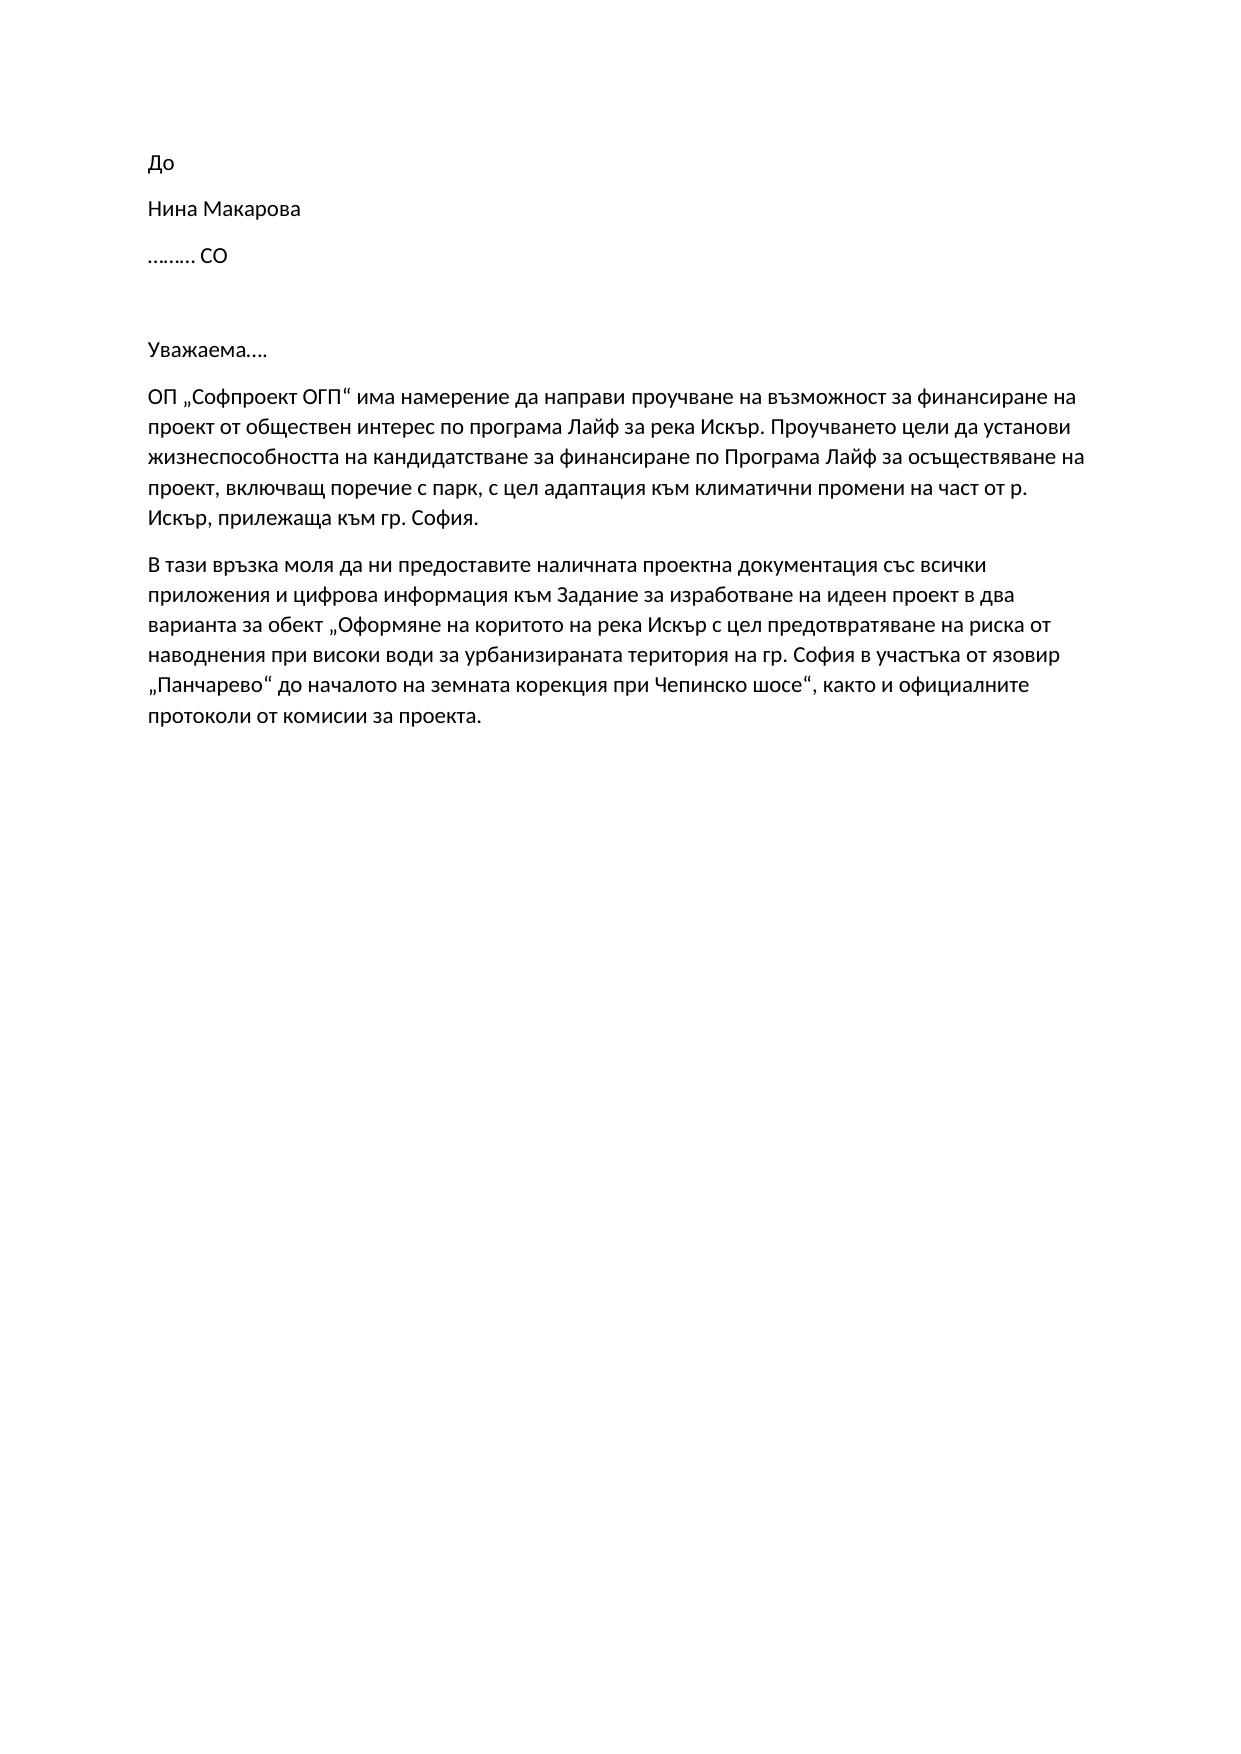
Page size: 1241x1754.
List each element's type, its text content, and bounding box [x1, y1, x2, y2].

text В тази връзка моля да ни предоставите наличната проектна документация със всички приложения и цифрова информация към Задание за изработване на идеен проект в два варианта за обект „Оформяне на коритото на река Искър с цел предотвратяване на риска от наводнения при високи води за урбанизираната територия на гр. София в участъка от язовир „Панчарево“ до началото на земната корекция при Чепинско шосе“, както и официалните протоколи от комисии за проекта. [148, 550, 1093, 729]
text До [148, 148, 1093, 176]
text Нина Макарова [148, 194, 1093, 222]
text ОП „Софпроект ОГП“ има намерение да направи проучване на възможност за финансиране на проект от обществен интерес по програма Лайф за река Искър. Проучването цели да установи жизнеспособността на кандидатстване за финансиране по Програма Лайф за осъществяване на проект, включващ поречие с парк, с цел адаптация към климатични промени на част от р. Искър, прилежаща към гр. София. [148, 382, 1093, 531]
text ……… СО [148, 241, 1093, 269]
text Уважаема…. [148, 335, 1093, 363]
